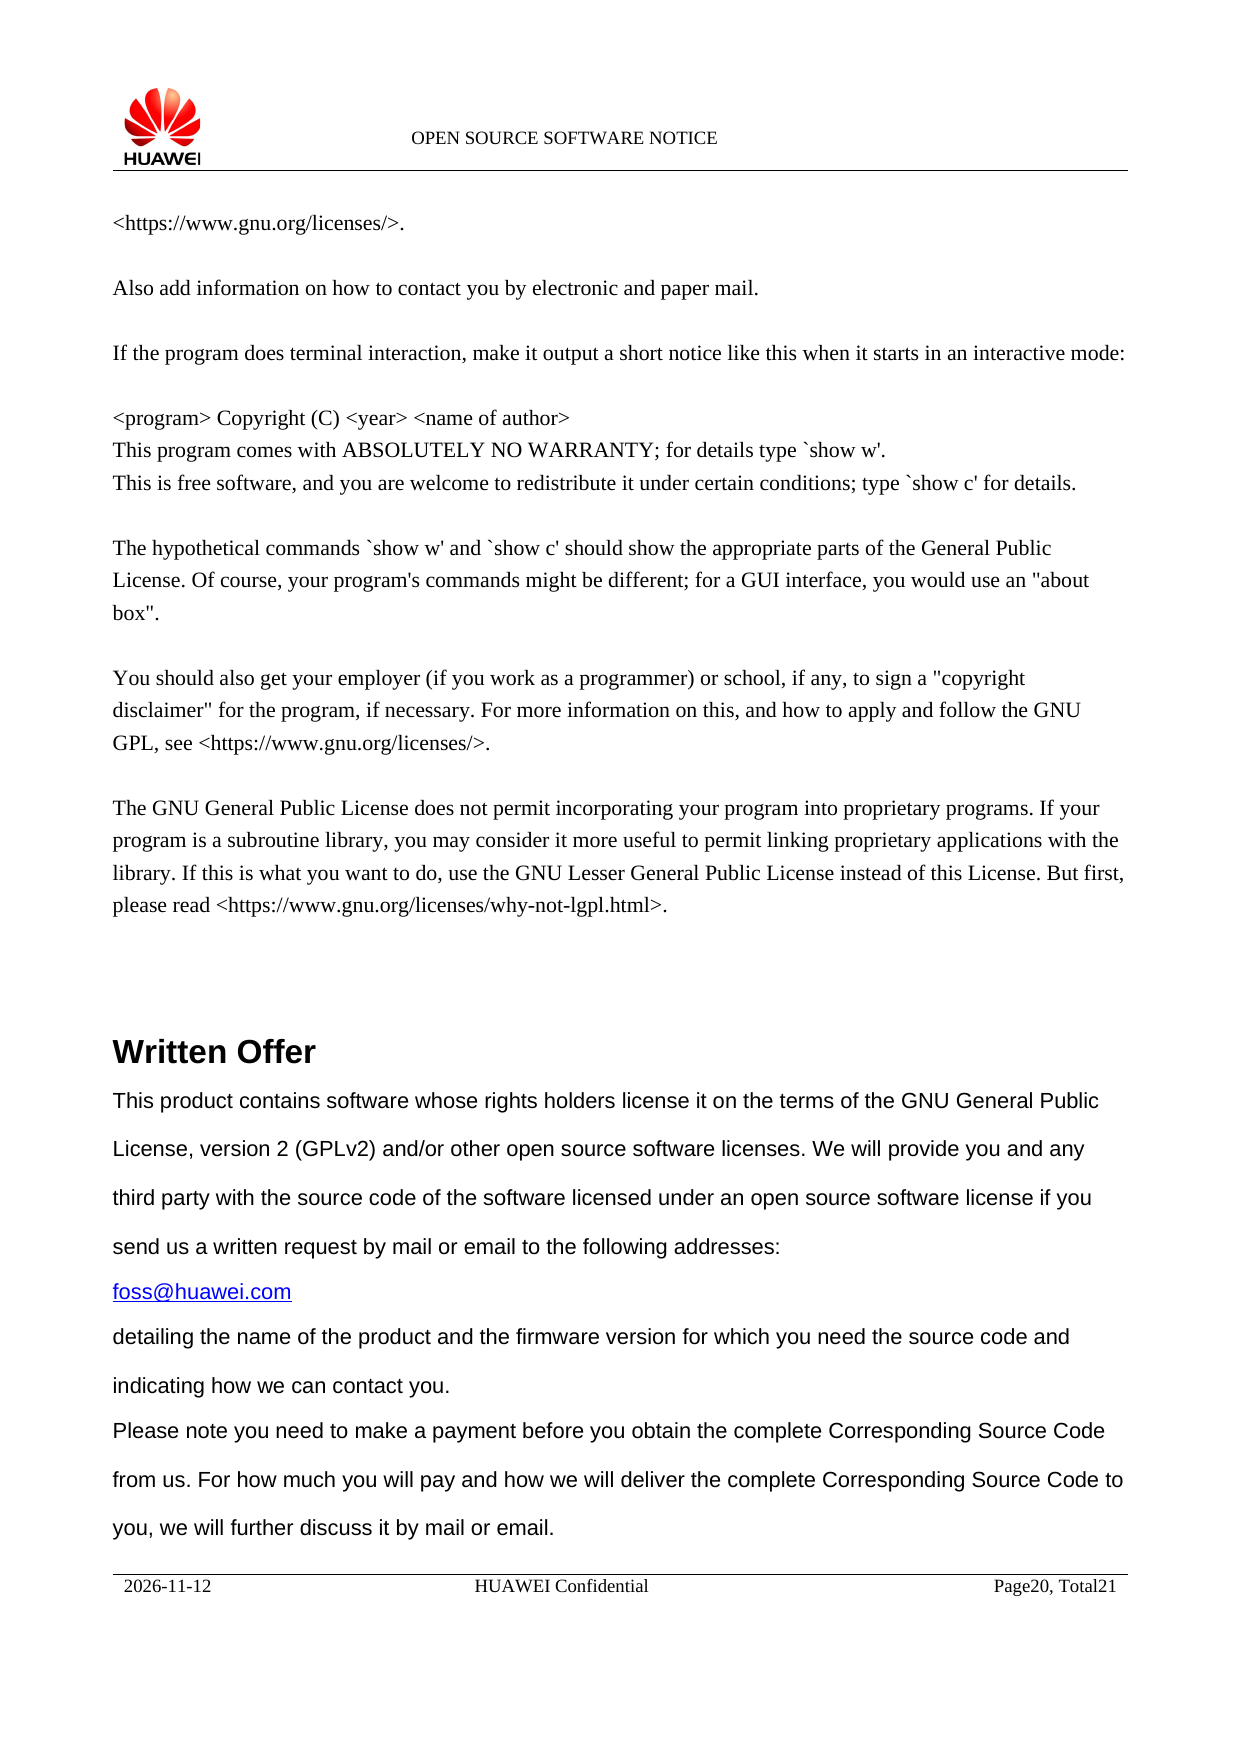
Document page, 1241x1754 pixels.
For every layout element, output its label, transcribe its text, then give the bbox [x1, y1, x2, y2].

text You should also get your employer (if you work as a programmer) or school, if any, to sign a "copyright disclaimer" for the program, if necessary. For more information on this, and how to apply and follow the GNU GPL, see <https://www.gnu.org/licenses/>. [112, 661, 1128, 759]
text If the program does terminal interaction, make it output a short notice like this when it starts in an interactive mode: [112, 336, 1128, 369]
text detailing the name of the product and the firmware version for which you need the source code and indicating how we can contact you. [112, 1320, 1128, 1402]
text Written Offer [112, 1019, 1128, 1084]
text This program comes with ABSOLUTELY NO WARRANTY; for details type `show w'. [112, 434, 1128, 466]
text You should have received a copy of the GNU General Public License along with this program. If not, see <https://www.gnu.org/licenses/>. [112, 206, 1128, 239]
text Please note you need to make a payment before you obtain the complete Corresponding Source Code from us. For how much you will pay and how we will deliver the complete Corresponding Source Code to you, we will further discuss it by mail or email. [112, 1414, 1128, 1544]
text The GNU General Public License does not permit incorporating your program into proprietary programs. If your program is a subroutine library, you may consider it more useful to permit linking proprietary applications with the library. If this is what you want to do, use the GNU Lesser General Public License instead of this License. But first, please read <https://www.gnu.org/licenses/why-not-lgpl.html>. [112, 791, 1128, 921]
text Also add information on how to contact you by electronic and paper mail. [112, 271, 1128, 304]
text foss@huawei.com [112, 1275, 1128, 1308]
text This product contains software whose rights holders license it on the terms of the GNU General Public License, version 2 (GPLv2) and/or other open source software licenses. We will provide you and any third party with the source code of the software licensed under an open source software license if you send us a written request by mail or email to the following addresses: [112, 1084, 1128, 1263]
picture [124, 88, 201, 165]
text This is free software, and you are welcome to redistribute it under certain conditions; type `show c' for details. [112, 466, 1128, 499]
text <program> Copyright (C) <year> <name of author> [112, 401, 1128, 434]
text The hypothetical commands `show w' and `show c' should show the appropriate parts of the General Public License. Of course, your program's commands might be different; for a GUI interface, you would use an "about box". [112, 531, 1128, 629]
